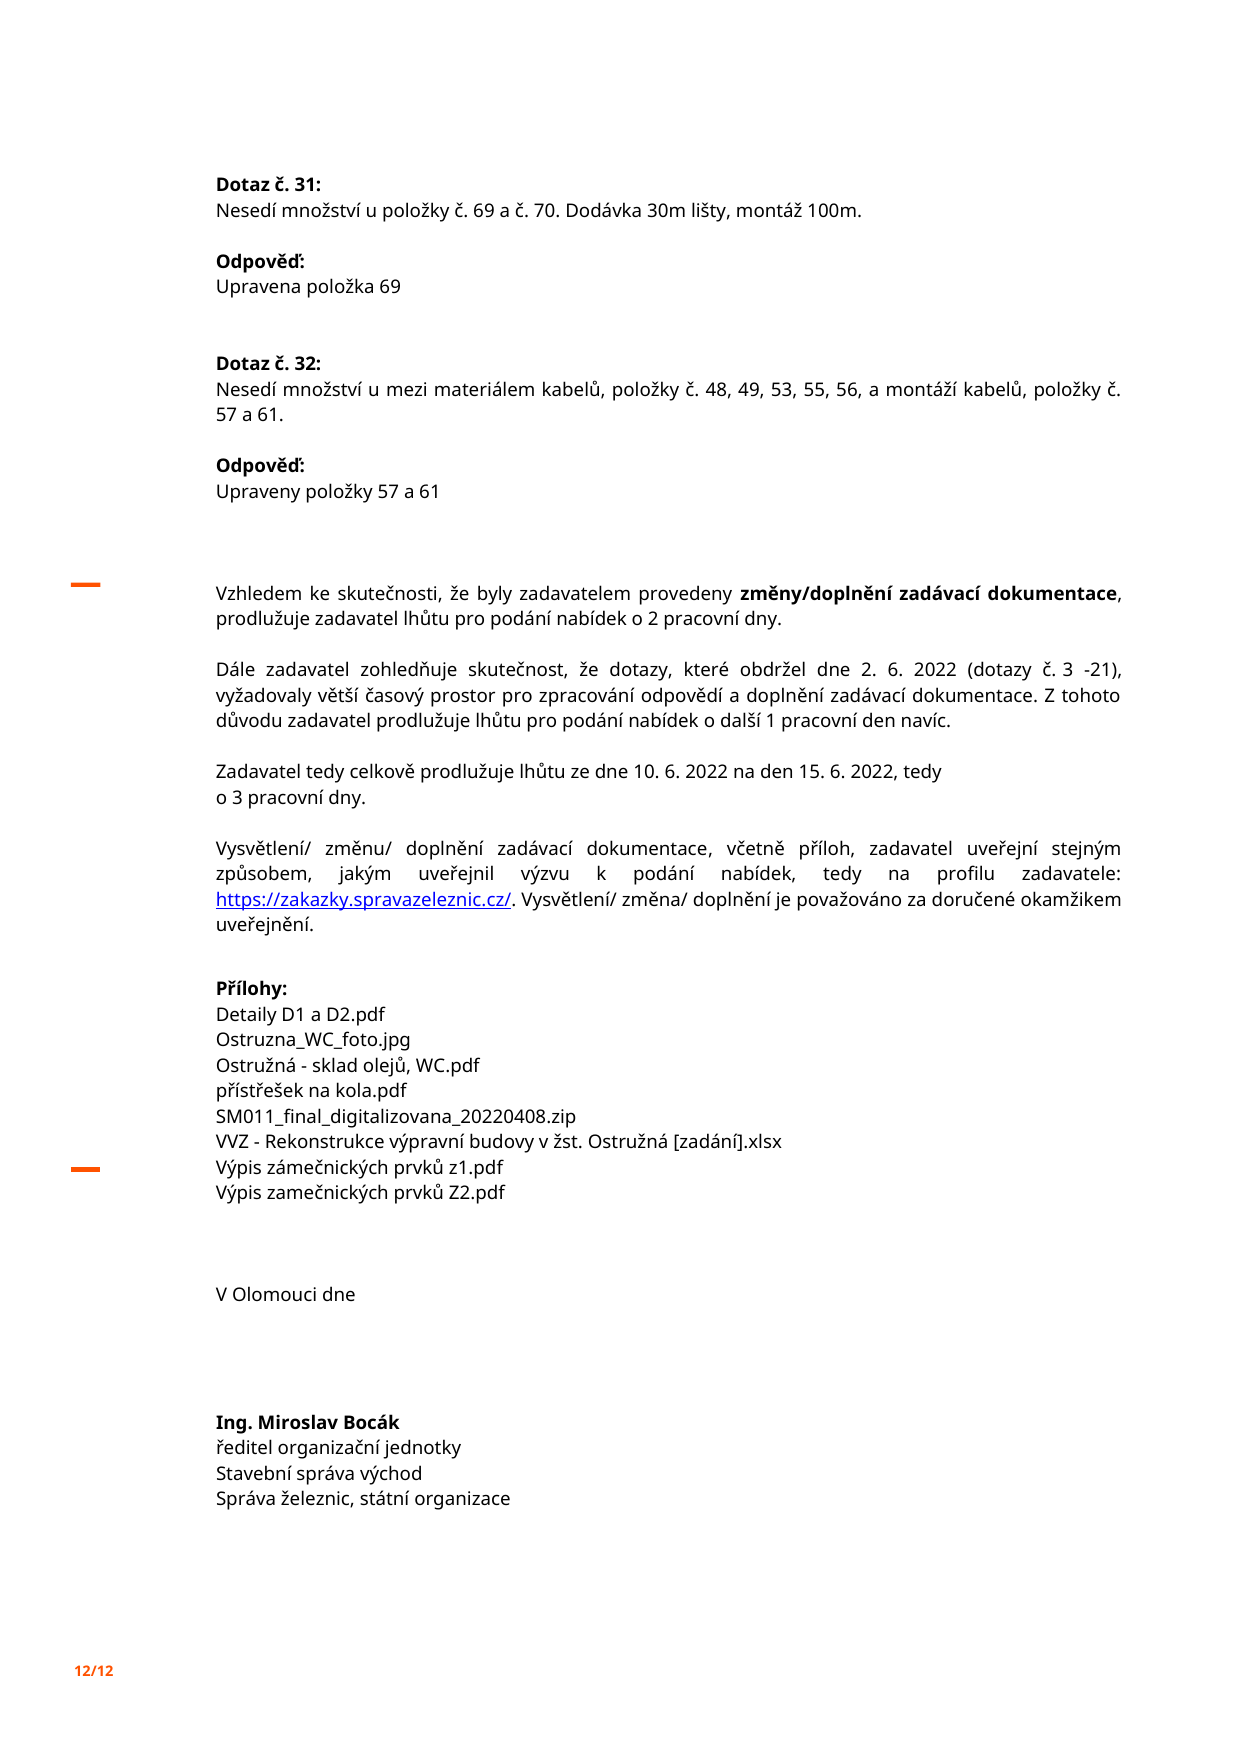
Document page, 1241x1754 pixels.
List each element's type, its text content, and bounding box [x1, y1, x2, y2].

text Detaily D1 a D2.pdf [216, 1001, 1122, 1026]
text Ing. Miroslav Bocák [216, 1409, 1122, 1435]
text Upravena položka 69 [216, 274, 1122, 299]
text Odpověď: [216, 248, 1122, 274]
text Zadavatel tedy celkově prodlužuje lhůtu ze dne 10. 6. 2022 na den 15. 6. 2022, tedy o 3 pracovní dny. [216, 759, 1122, 810]
text Nesedí množství u položky č. 69 a č. 70. Dodávka 30m lišty, montáž 100m. [216, 197, 1122, 223]
text VVZ - Rekonstrukce výpravní budovy v žst. Ostružná [zadání].xlsx [216, 1128, 1122, 1154]
text Nesedí množství u mezi materiálem kabelů, položky č. 48, 49, 53, 55, 56, a montáží kabelů, položky č. 57 a 61. [216, 376, 1122, 427]
text Dotaz č. 32: [216, 350, 1122, 376]
text Výpis zamečnických prvků Z2.pdf [216, 1179, 1122, 1205]
text SM011_final_digitalizovana_20220408.zip [216, 1103, 1122, 1128]
text Vysvětlení/ změnu/ doplnění zadávací dokumentace, včetně příloh, zadavatel uveřejní stejným způsobem, jakým uveřejnil výzvu k podání nabídek, tedy na profilu zadavatele: https://zakazky.spravazeleznic.cz/. Vysvětlení/ změna/ doplnění je považováno za doručené okamžikem uveřejnění. [216, 835, 1122, 937]
text Výpis zámečnických prvků z1.pdf [216, 1154, 1122, 1179]
text Ostružná - sklad olejů, WC.pdf [216, 1052, 1122, 1077]
text přístřešek na kola.pdf [216, 1077, 1122, 1103]
text Dále zadavatel zohledňuje skutečnost, že dotazy, které obdržel dne 2. 6. 2022 (dotazy č. 3 -21), vyžadovaly větší časový prostor pro zpracování odpovědí a doplnění zadávací dokumentace. Z tohoto důvodu zadavatel prodlužuje lhůtu pro podání nabídek o další 1 pracovní den navíc. [216, 657, 1122, 733]
text Odpověď: [216, 452, 1122, 478]
text V Olomouci dne [216, 1282, 1122, 1307]
text Přílohy: [216, 975, 1122, 1001]
text Dotaz č. 31: [216, 172, 1122, 197]
text Vzhledem ke skutečnosti, že byly zadavatelem provedeny změny/doplnění zadávací dokumentace, prodlužuje zadavatel lhůtu pro podání nabídek o 2 pracovní dny. [216, 580, 1122, 631]
text Ostruzna_WC_foto.jpg [216, 1026, 1122, 1052]
text ředitel organizační jednotky [216, 1435, 1122, 1460]
text Upraveny položky 57 a 61 [216, 478, 1122, 503]
text Správa železnic, státní organizace [216, 1486, 1122, 1511]
text Stavební správa východ [216, 1460, 1122, 1486]
